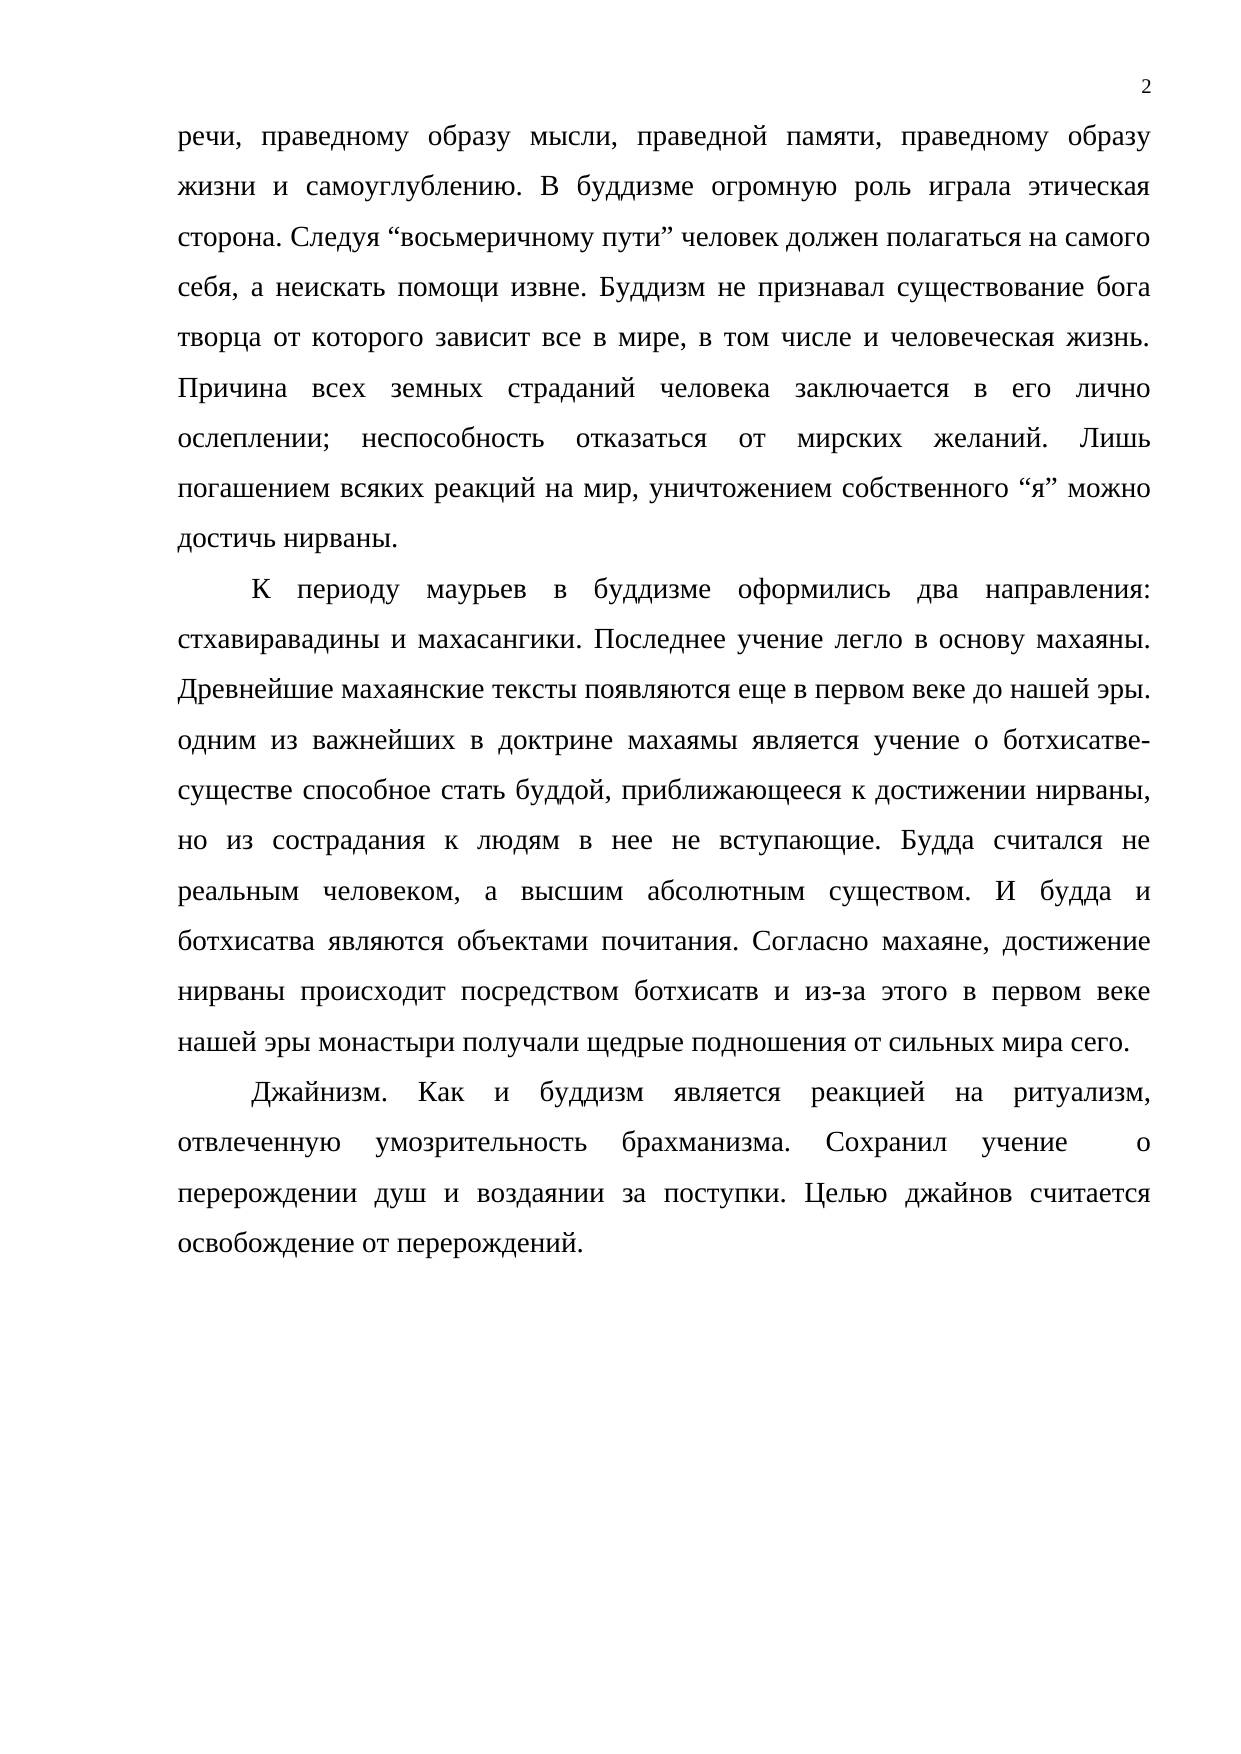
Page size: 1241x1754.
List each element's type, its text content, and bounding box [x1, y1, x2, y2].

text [177, 118, 1152, 554]
text Джайнизм. Как и буддизм является реакцией на ритуализм, отвлеченную умозрительность брахманизма. Сохранил учение о перерождении душ и воздаянии за поступки. Целью джайнов считается освобождение от перерождений. [177, 1074, 1152, 1258]
text К периоду маурьев в буддизме оформились два направления: стхавиравадины и махасангики. Последнее учение легло в основу махаяны. Древнейшие махаянские тексты появляются еще в первом веке до нашей эры. одним из важнейших в доктрине махаямы является учение о ботхисатве-существе способное стать буддой, приближающееся к достижении нирваны, но из сострадания к людям в нее не вступающие. Будда считался не реальным человеком, а высшим абсолютным существом. И будда и ботхисатва являются объектами почитания. Согласно махаяне, достижение нирваны происходит посредством ботхисатв и из-за этого в первом веке нашей эры монастыри получали щедрые подношения от сильных мира сего. [177, 571, 1152, 1057]
